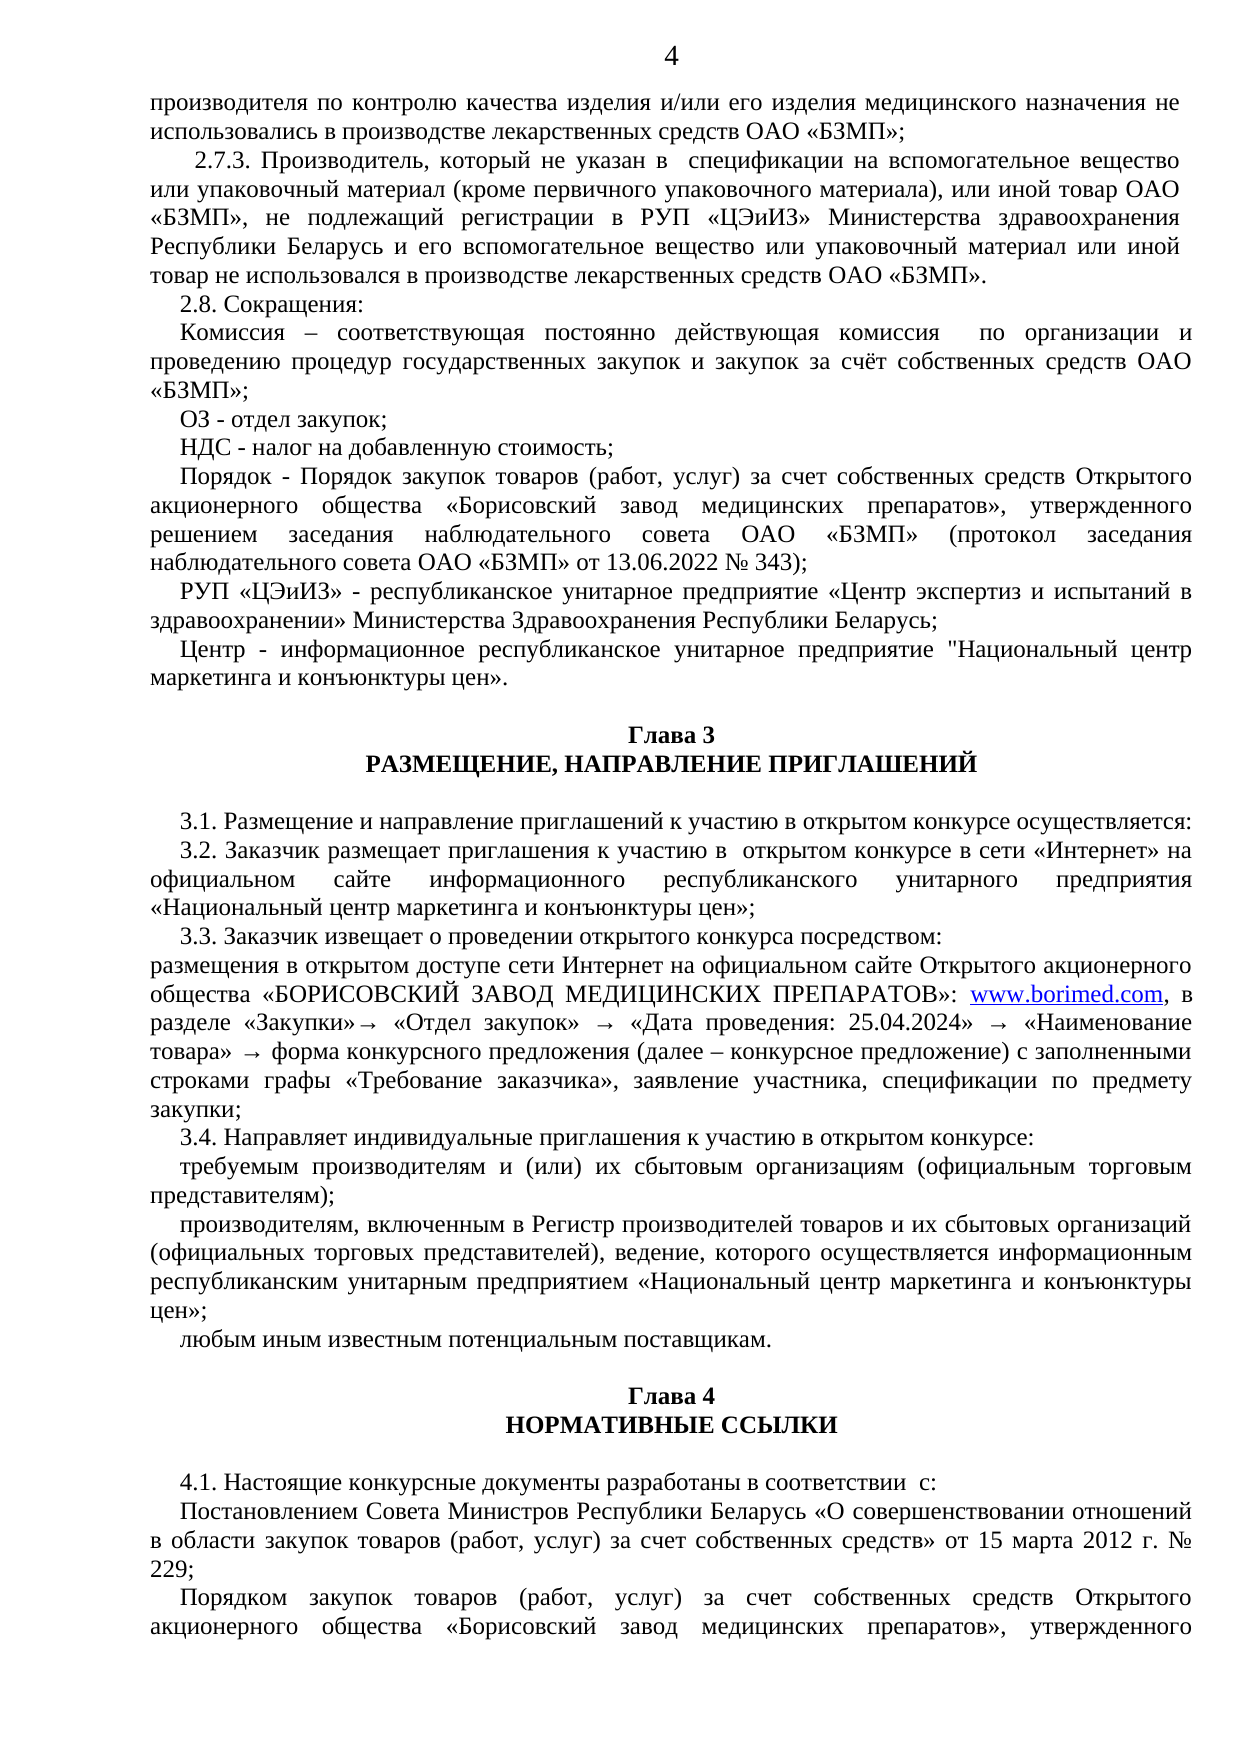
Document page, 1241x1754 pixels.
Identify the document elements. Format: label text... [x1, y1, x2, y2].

text размещения в открытом доступе сети Интернет на официальном сайте Открытого акционерного общества «БОРИСОВСКИЙ ЗАВОД МЕДИЦИНСКИХ ПРЕПАРАТОВ»: www.borimed.com, в разделе «Закупки»→ «Отдел закупок» → «Дата проведения: 25.04.2024» → «Наименование товара» → форма конкурсного предложения (далее – конкурсное предложение) с заполненными строками графы «Требование заказчика», заявление участника, спецификации по предмету закупки; [150, 950, 1193, 1122]
text РАЗМЕЩЕНИЕ, НАПРАВЛЕНИЕ ПРИГЛАШЕНИЙ [150, 749, 1193, 777]
text НОРМАТИВНЫЕ ССЫЛКИ [150, 1410, 1193, 1439]
text Порядок - Порядок закупок товаров (работ, услуг) за счет собственных средств Открытого акционерного общества «Борисовский завод медицинских препаратов», утвержденного решением заседания наблюдательного совета ОАО «БЗМП» (протокол заседания наблюдательного совета ОАО «БЗМП» от 13.06.2022 № 343); [150, 461, 1193, 576]
text 3.3. Заказчик извещает о проведении открытого конкурса посредством: [150, 921, 1193, 950]
text РУП «ЦЭиИЗ» - республиканское унитарное предприятие «Центр экспертиз и испытаний в здравоохранении» Министерства Здравоохранения Республики Беларусь; [150, 576, 1193, 634]
text Комиссия – соответствующая постоянно действующая комиссия по организации и проведению процедур государственных закупок и закупок за счёт собственных средств ОАО «БЗМП»; [150, 317, 1193, 404]
text ОЗ - отдел закупок; [150, 404, 1193, 432]
text 3.2. Заказчик размещает приглашения к участию в открытом конкурсе в сети «Интернет» на официальном сайте информационного республиканского унитарного предприятия «Национальный центр маркетинга и конъюнктуры цен»; [150, 835, 1193, 921]
text Постановлением Совета Министров Республики Беларусь «О совершенствовании отношений в области закупок товаров (работ, услуг) за счет собственных средств» от 15 марта 2012 г. № 229; [150, 1496, 1193, 1582]
text 3.1. Размещение и направление приглашений к участию в открытом конкурсе осуществляется: [150, 806, 1193, 835]
text Глава 4 [150, 1381, 1193, 1410]
text 4.1. Настоящие конкурсные документы разработаны в соответствии с: [150, 1467, 1193, 1496]
text производителям, включенным в Регистр производителей товаров и их сбытовых организаций (официальных торговых представителей), ведение, которого осуществляется информационным республиканским унитарным предприятием «Национальный центр маркетинга и конъюнктуры цен»; [150, 1209, 1193, 1324]
text НДС - налог на добавленную стоимость; [150, 432, 1193, 461]
text 2.8. Сокращения: [150, 289, 1193, 317]
text Центр - информационное республиканское унитарное предприятие "Национальный центр маркетинга и конъюнктуры цен». [150, 634, 1193, 691]
text Глава 3 [150, 720, 1193, 749]
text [150, 87, 1181, 145]
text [150, 1582, 1193, 1640]
text требуемым производителям и (или) их сбытовым организациям (официальным торговым представителям); [150, 1151, 1193, 1209]
text 3.4. Направляет индивидуальные приглашения к участию в открытом конкурсе: [150, 1122, 1193, 1151]
text 2.7.3. Производитель, который не указан в спецификации на вспомогательное вещество или упаковочный материал (кроме первичного упаковочного материала), или иной товар ОАО «БЗМП», не подлежащий регистрации в РУП «ЦЭиИЗ» Министерства здравоохранения Республики Беларусь и его вспомогательное вещество или упаковочный материал или иной товар не использовался в производстве лекарственных средств ОАО «БЗМП». [150, 145, 1181, 289]
text любым иным известным потенциальным поставщикам. [150, 1324, 1193, 1352]
